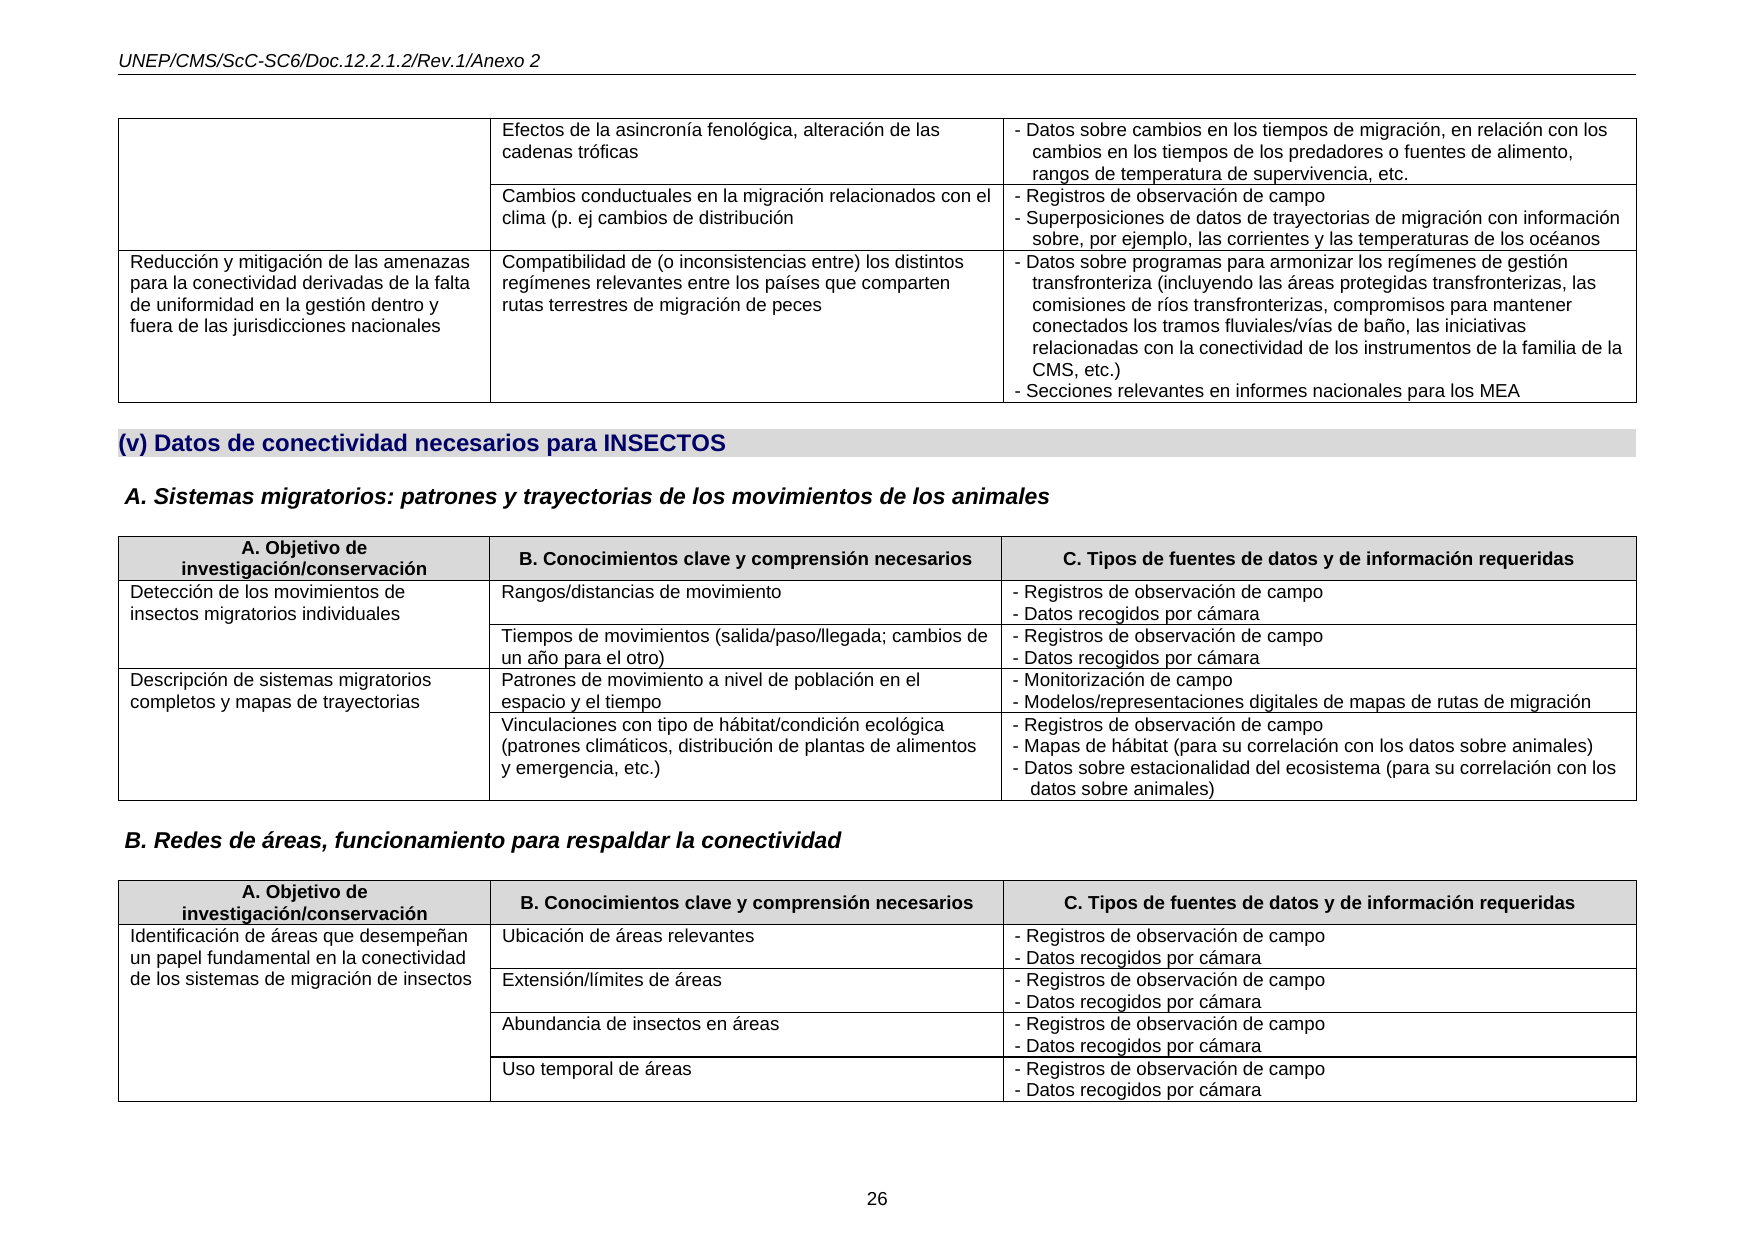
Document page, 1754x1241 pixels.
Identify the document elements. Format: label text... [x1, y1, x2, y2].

table_cell - Registros de observación de campo - Datos recogidos por cámara [1004, 925, 1636, 968]
table_cell Ubicación de áreas relevantes [491, 925, 1003, 968]
table_cell Vinculaciones con tipo de hábitat/condición ecológica (patrones climáticos, distribución de plantas de alimentos y emergencia, etc.) [490, 713, 1001, 799]
table_cell - Datos sobre programas para armonizar los regímenes de gestión transfronteriza (incluyendo las áreas protegidas transfronterizas, las comisiones de ríos transfronterizas, compromisos para mantener conectados los tramos fluviales/vías de baño, las iniciativas relacionadas con la conectividad de los instrumentos de la familia de la CMS, etc.) - Secciones relevantes en informes nacionales para los MEA [1004, 251, 1636, 402]
table_cell - Monitorización de campo - Modelos/representaciones digitales de mapas de rutas de migración [1002, 669, 1636, 712]
table_header C. Tipos de fuentes de datos y de información requeridas [1004, 881, 1636, 924]
table_cell - Registros de observación de campo - Datos recogidos por cámara [1002, 625, 1636, 668]
table_cell Extensión/límites de áreas [491, 969, 1003, 1012]
table_cell - Datos sobre cambios en los tiempos de migración, en relación con los cambios en los tiempos de los predadores o fuentes de alimento, rangos de temperatura de supervivencia, etc. [1004, 119, 1636, 184]
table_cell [119, 119, 490, 249]
table_header C. Tipos de fuentes de datos y de información requeridas [1002, 537, 1636, 580]
table_cell Tiempos de movimientos (salida/paso/llegada; cambios de un año para el otro) [490, 625, 1001, 668]
table_header B. Conocimientos clave y comprensión necesarios [490, 537, 1001, 580]
table_cell - Registros de observación de campo - Mapas de hábitat (para su correlación con los datos sobre animales) - Datos sobre estacionalidad del ecosistema (para su correlación con los datos sobre animales) [1002, 713, 1636, 799]
table_cell Identificación de áreas que desempeñan un papel fundamental en la conectividad de los sistemas de migración de insectos [119, 925, 490, 1101]
table_cell Detección de los movimientos de insectos migratorios individuales [119, 581, 489, 668]
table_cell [1004, 1058, 1636, 1101]
text B. Redes de áreas, funcionamiento para respaldar la conectividad [118, 827, 1636, 853]
table_cell Patrones de movimiento a nivel de población en el espacio y el tiempo [490, 669, 1001, 712]
table_header A. Objetivo de investigación/conservación [119, 881, 490, 924]
table_header B. Conocimientos clave y comprensión necesarios [491, 881, 1003, 924]
table_cell Cambios conductuales en la migración relacionados con el clima (p. ej cambios de distribución [491, 185, 1003, 249]
table_cell Descripción de sistemas migratorios completos y mapas de trayectorias [119, 669, 489, 799]
table_header A. Objetivo de investigación/conservación [119, 537, 489, 580]
table_cell Compatibilidad de (o inconsistencias entre) los distintos regímenes relevantes entre los países que comparten rutas terrestres de migración de peces [491, 251, 1003, 402]
table_cell Rangos/distancias de movimiento [490, 581, 1001, 624]
table_cell - Registros de observación de campo - Superposiciones de datos de trayectorias de migración con información sobre, por ejemplo, las corrientes y las temperaturas de los océanos [1004, 185, 1636, 249]
table_cell - Registros de observación de campo - Datos recogidos por cámara [1002, 581, 1636, 624]
table_cell Abundancia de insectos en áreas [491, 1013, 1003, 1056]
table_cell - Registros de observación de campo - Datos recogidos por cámara [1004, 1013, 1636, 1056]
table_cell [491, 1058, 1003, 1101]
text A. Sistemas migratorios: patrones y trayectorias de los movimientos de los animales [118, 483, 1636, 509]
text (v) Datos de conectividad necesarios para INSECTOS [118, 429, 1636, 457]
table_cell - Registros de observación de campo - Datos recogidos por cámara [1004, 969, 1636, 1012]
table_cell Efectos de la asincronía fenológica, alteración de las cadenas tróficas [491, 119, 1003, 184]
table_cell Reducción y mitigación de las amenazas para la conectividad derivadas de la falta de uniformidad en la gestión dentro y fuera de las jurisdicciones nacionales [119, 251, 490, 402]
